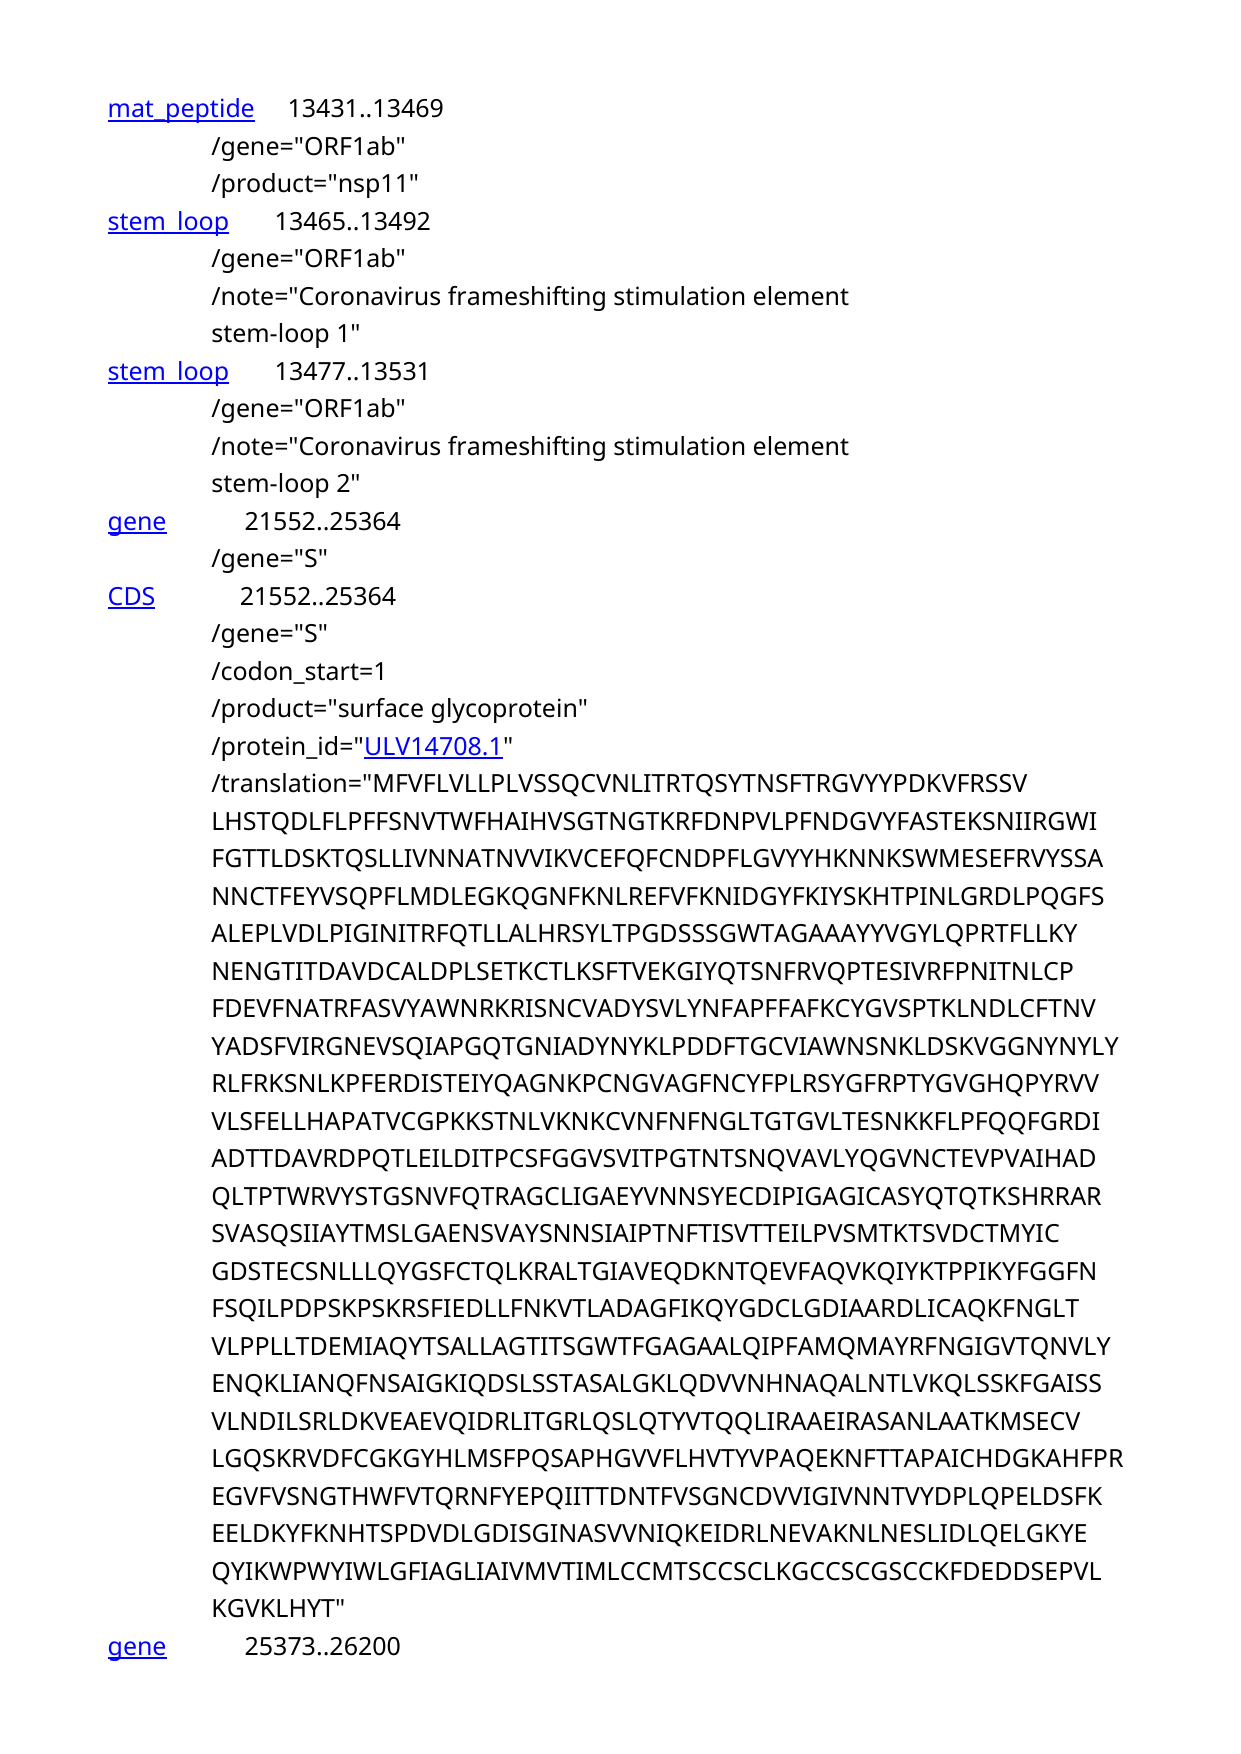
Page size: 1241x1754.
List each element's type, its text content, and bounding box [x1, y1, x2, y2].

text /note="Coronavirus frameshifting stimulation element [75, 277, 1165, 314]
text /product="nsp11" [75, 164, 1165, 202]
text QYIKWPWYIWLGFIAGLIAIVMVTIMLCCMTSCCSCLKGCCSCGSCCKFDEDDSEPVL [75, 1552, 1165, 1589]
text LHSTQDLFLPFFSNVTWFHAIHVSGTNGTKRFDNPVLPFNDGVYFASTEKSNIIRGWI [75, 802, 1165, 839]
text stem_loop 13477..13531 [75, 352, 1165, 389]
text RLFRKSNLKPFERDISTEIYQAGNKPCNGVAGFNCYFPLRSYGFRPTYGVGHQPYRVV [75, 1064, 1165, 1102]
text FSQILPDPSKPSKRSFIEDLLFNKVTLADAGFIKQYGDCLGDIAARDLICAQKFNGLT [75, 1289, 1165, 1327]
text /note="Coronavirus frameshifting stimulation element [75, 427, 1165, 464]
text VLNDILSRLDKVEAEVQIDRLITGRLQSLQTYVTQQLIRAAEIRASANLAATKMSECV [75, 1402, 1165, 1439]
text stem-loop 2" [75, 464, 1165, 502]
text VLPPLLTDEMIAQYTSALLAGTITSGWTFGAGAALQIPFAMQMAYRFNGIGVTQNVLY [75, 1327, 1165, 1364]
text FGTTLDSKTQSLLIVNNATNVVIKVCEFQFCNDPFLGVYYHKNNKSWMESEFRVYSSA [75, 839, 1165, 877]
text NNCTFEYVSQPFLMDLEGKQGNFKNLREFVFKNIDGYFKIYSKHTPINLGRDLPQGFS [75, 877, 1165, 914]
text SVASQSIIAYTMSLGAENSVAYSNNSIAIPTNFTISVTTEILPVSMTKTSVDCTMYIC [75, 1214, 1165, 1252]
text stem_loop 13465..13492 [75, 202, 1165, 239]
text VLSFELLHAPATVCGPKKSTNLVKNKCVNFNFNGLTGTGVLTESNKKFLPFQQFGRDI [75, 1102, 1165, 1139]
text FDEVFNATRFASVYAWNRKRISNCVADYSVLYNFAPFFAFKCYGVSPTKLNDLCFTNV [75, 989, 1165, 1027]
text /gene="ORF1ab" [75, 127, 1165, 164]
text YADSFVIRGNEVSQIAPGQTGNIADYNYKLPDDFTGCVIAWNSNKLDSKVGGNYNYLY [75, 1027, 1165, 1064]
text gene 21552..25364 [75, 502, 1165, 539]
text gene 25373..26200 [75, 1627, 1165, 1664]
text NENGTITDAVDCALDPLSETKCTLKSFTVEKGIYQTSNFRVQPTESIVRFPNITNLCP [75, 952, 1165, 989]
text QLTPTWRVYSTGSNVFQTRAGCLIGAEYVNNSYECDIPIGAGICASYQTQTKSHRRAR [75, 1177, 1165, 1214]
text EELDKYFKNHTSPDVDLGDISGINASVVNIQKEIDRLNEVAKNLNESLIDLQELGKYE [75, 1514, 1165, 1552]
text mat_peptide 13431..13469 [75, 89, 1165, 127]
text /protein_id="ULV14708.1" [75, 727, 1165, 764]
text /translation="MFVFLVLLPLVSSQCVNLITRTQSYTNSFTRGVYYPDKVFRSSV [75, 764, 1165, 802]
text /gene="ORF1ab" [75, 389, 1165, 427]
text stem-loop 1" [75, 314, 1165, 352]
text ADTTDAVRDPQTLEILDITPCSFGGVSVITPGTNTSNQVAVLYQGVNCTEVPVAIHAD [75, 1139, 1165, 1177]
text GDSTECSNLLLQYGSFCTQLKRALTGIAVEQDKNTQEVFAQVKQIYKTPPIKYFGGFN [75, 1252, 1165, 1289]
text /gene="S" [75, 539, 1165, 577]
text /gene="ORF1ab" [75, 239, 1165, 277]
text LGQSKRVDFCGKGYHLMSFPQSAPHGVVFLHVTYVPAQEKNFTTAPAICHDGKAHFPR [75, 1439, 1165, 1477]
text ENQKLIANQFNSAIGKIQDSLSSTASALGKLQDVVNHNAQALNTLVKQLSSKFGAISS [75, 1364, 1165, 1402]
text /product="surface glycoprotein" [75, 689, 1165, 727]
text KGVKLHYT" [75, 1589, 1165, 1627]
text /gene="S" [75, 614, 1165, 652]
text /codon_start=1 [75, 652, 1165, 689]
text CDS 21552..25364 [75, 577, 1165, 614]
text ALEPLVDLPIGINITRFQTLLALHRSYLTPGDSSSGWTAGAAAYYVGYLQPRTFLLKY [75, 914, 1165, 952]
text EGVFVSNGTHWFVTQRNFYEPQIITTDNTFVSGNCDVVIGIVNNTVYDPLQPELDSFK [75, 1477, 1165, 1514]
